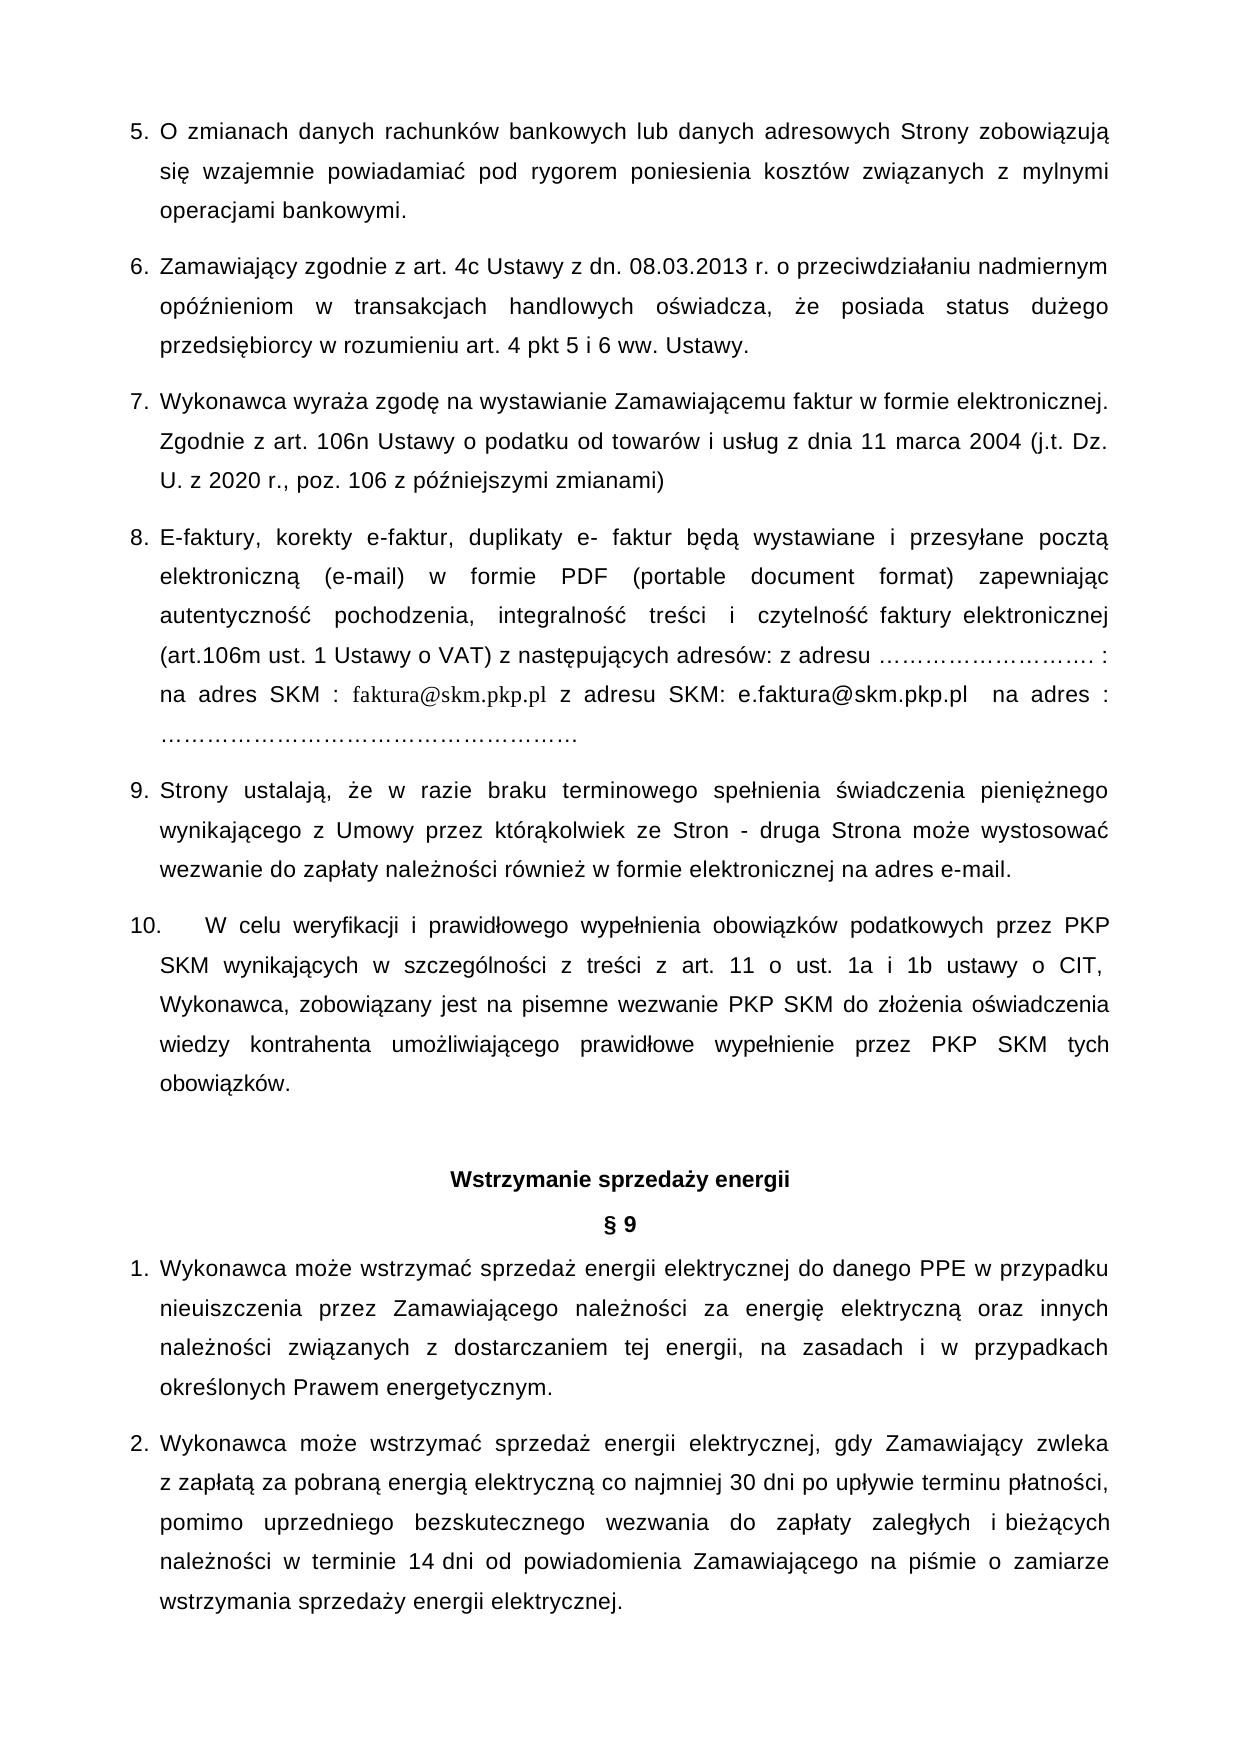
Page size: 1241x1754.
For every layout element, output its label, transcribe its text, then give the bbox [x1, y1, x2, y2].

list Wykonawca może wstrzymać sprzedaż energii elektrycznej do danego PPE w przypadku nieuiszczenia przez Zamawiającego należności za energię elektryczną oraz innych należności związanych z dostarczaniem tej energii, na zasadach i w przypadkach określonych Prawem energetycznym. [130, 1255, 1110, 1400]
list E-faktury, korekty e-faktur, duplikaty e- faktur będą wystawiane i przesyłane pocztą elektroniczną (e-mail) w formie PDF (portable document format) zapewniając autentyczność pochodzenia, integralność treści i czytelność faktury elektronicznej (art.106m ust. 1 Ustawy o VAT) z następujących adresów: z adresu ………………………. : na adres SKM : faktura@skm.pkp.pl z adresu SKM: e.faktura@skm.pkp.pl na adres : ……………………………………………… [130, 523, 1110, 747]
list Zamawiający zgodnie z art. 4c Ustawy z dn. 08.03.2013 r. o przeciwdziałaniu nadmiernym opóźnieniom w transakcjach handlowych oświadcza, że posiada status dużego przedsiębiorcy w rozumieniu art. 4 pkt 5 i 6 ww. Ustawy. [130, 253, 1110, 358]
list Wykonawca może wstrzymać sprzedaż energii elektrycznej, gdy Zamawiający zwleka z zapłatą za pobraną energią elektryczną co najmniej 30 dni po upływie terminu płatności, pomimo uprzedniego bezskutecznego wezwania do zapłaty zaległych i bieżących należności w terminie 14 dni od powiadomienia Zamawiającego na piśmie o zamiarze wstrzymania sprzedaży energii elektrycznej. [130, 1430, 1110, 1614]
text § 9 [130, 1211, 1110, 1238]
list O zmianach danych rachunków bankowych lub danych adresowych Strony zobowiązują się wzajemnie powiadamiać pod rygorem poniesienia kosztów związanych z mylnymi operacjami bankowymi. [130, 118, 1110, 223]
list Strony ustalają, że w razie braku terminowego spełnienia świadczenia pieniężnego wynikającego z Umowy przez którąkolwiek ze Stron - druga Strona może wystosować wezwanie do zapłaty należności również w formie elektronicznej na adres e-mail. [130, 777, 1110, 882]
list W celu weryfikacji i prawidłowego wypełnienia obowiązków podatkowych przez PKP SKM wynikających w szczególności z treści z art. 11 o ust. 1a i 1b ustawy o CIT, Wykonawca, zobowiązany jest na pisemne wezwanie PKP SKM do złożenia oświadczenia wiedzy kontrahenta umożliwiającego prawidłowe wypełnienie przez PKP SKM tych obowiązków. [130, 912, 1110, 1096]
list Wykonawca wyraża zgodę na wystawianie Zamawiającemu faktur w formie elektronicznej. Zgodnie z art. 106n Ustawy o podatku od towarów i usług z dnia 11 marca 2004 (j.t. Dz. U. z 2020 r., poz. 106 z późniejszymi zmianami) [130, 388, 1110, 494]
list Wstrzymanie sprzedaży energii [130, 1166, 1110, 1192]
